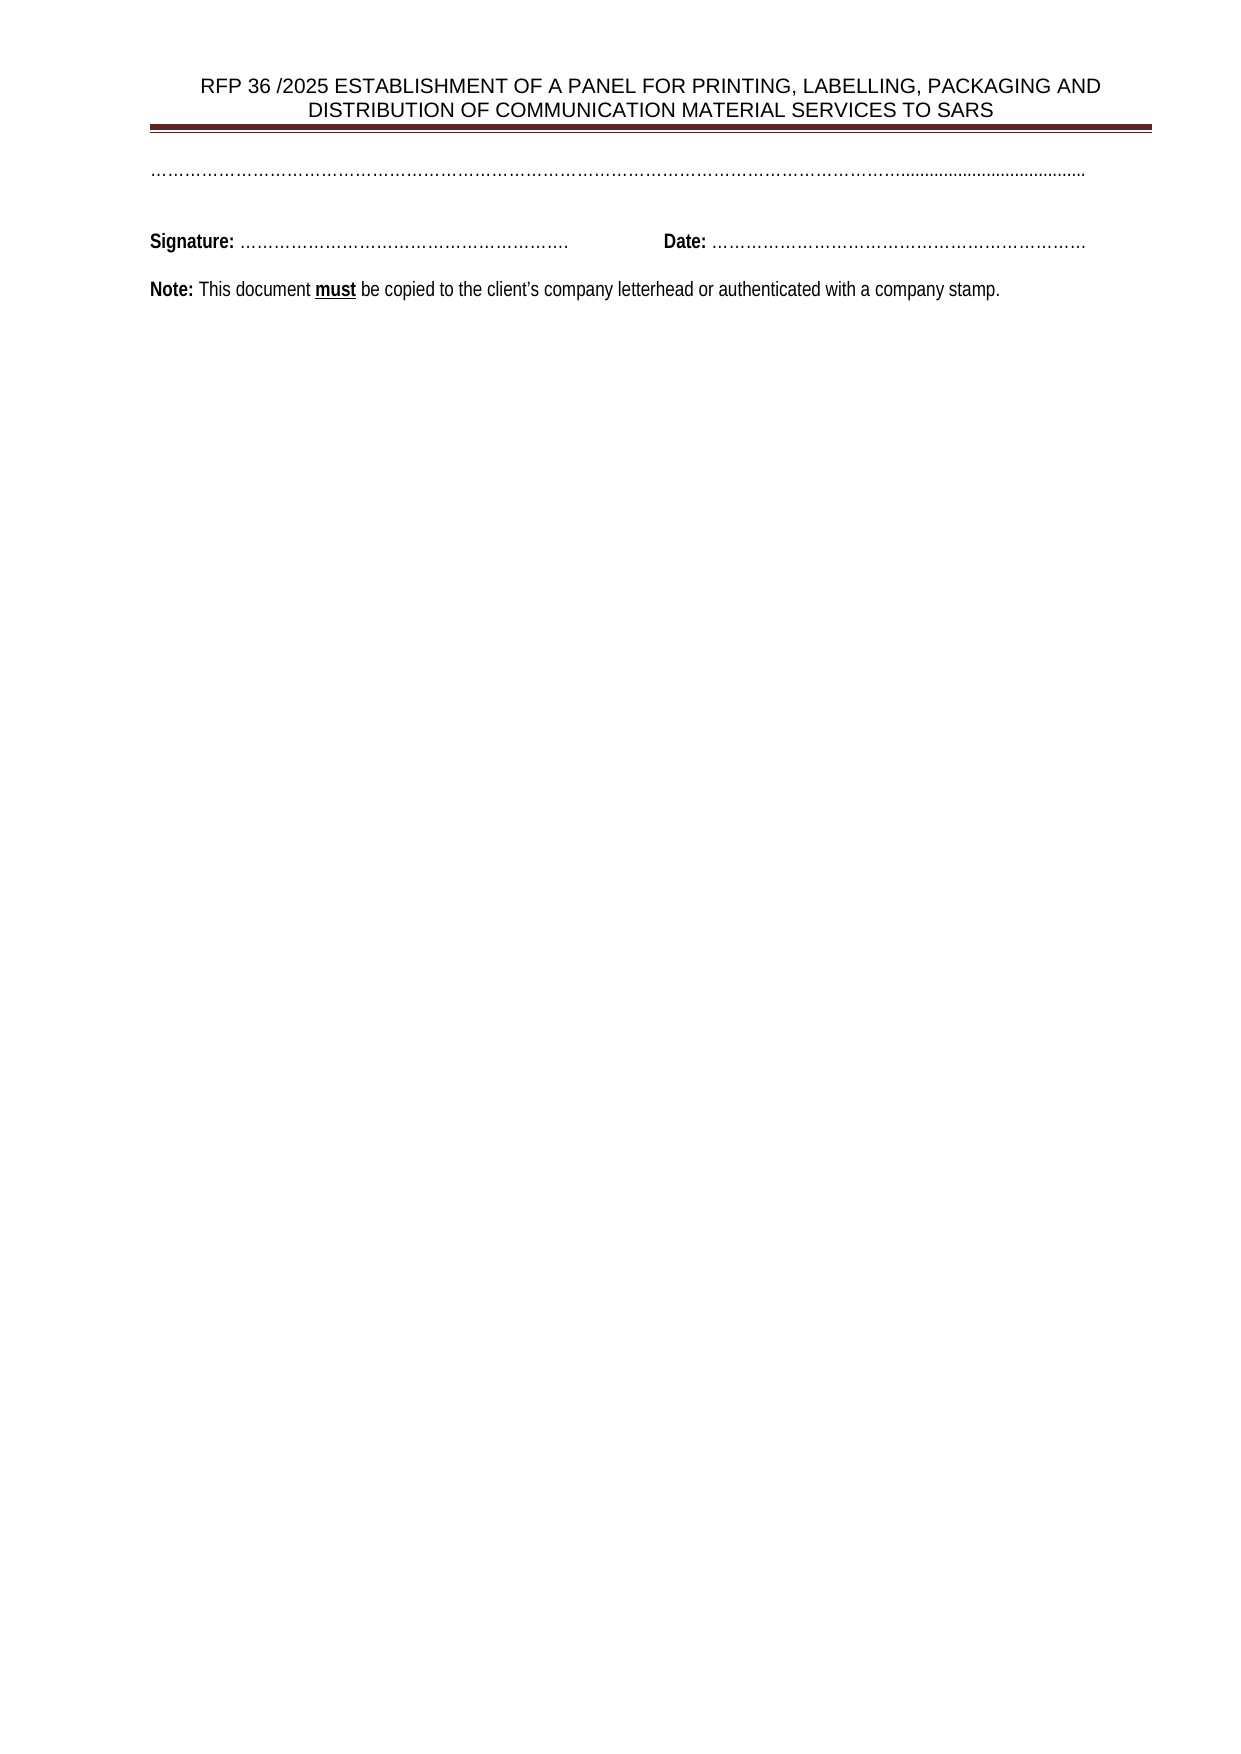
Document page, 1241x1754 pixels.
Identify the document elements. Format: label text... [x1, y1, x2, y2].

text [150, 157, 1152, 181]
text Signature: …………………………………………………. Date: ………………………………………………………… [150, 229, 1152, 253]
text Note: This document must be copied to the client’s company letterhead or authenticated with a company stamp. [150, 277, 1152, 301]
